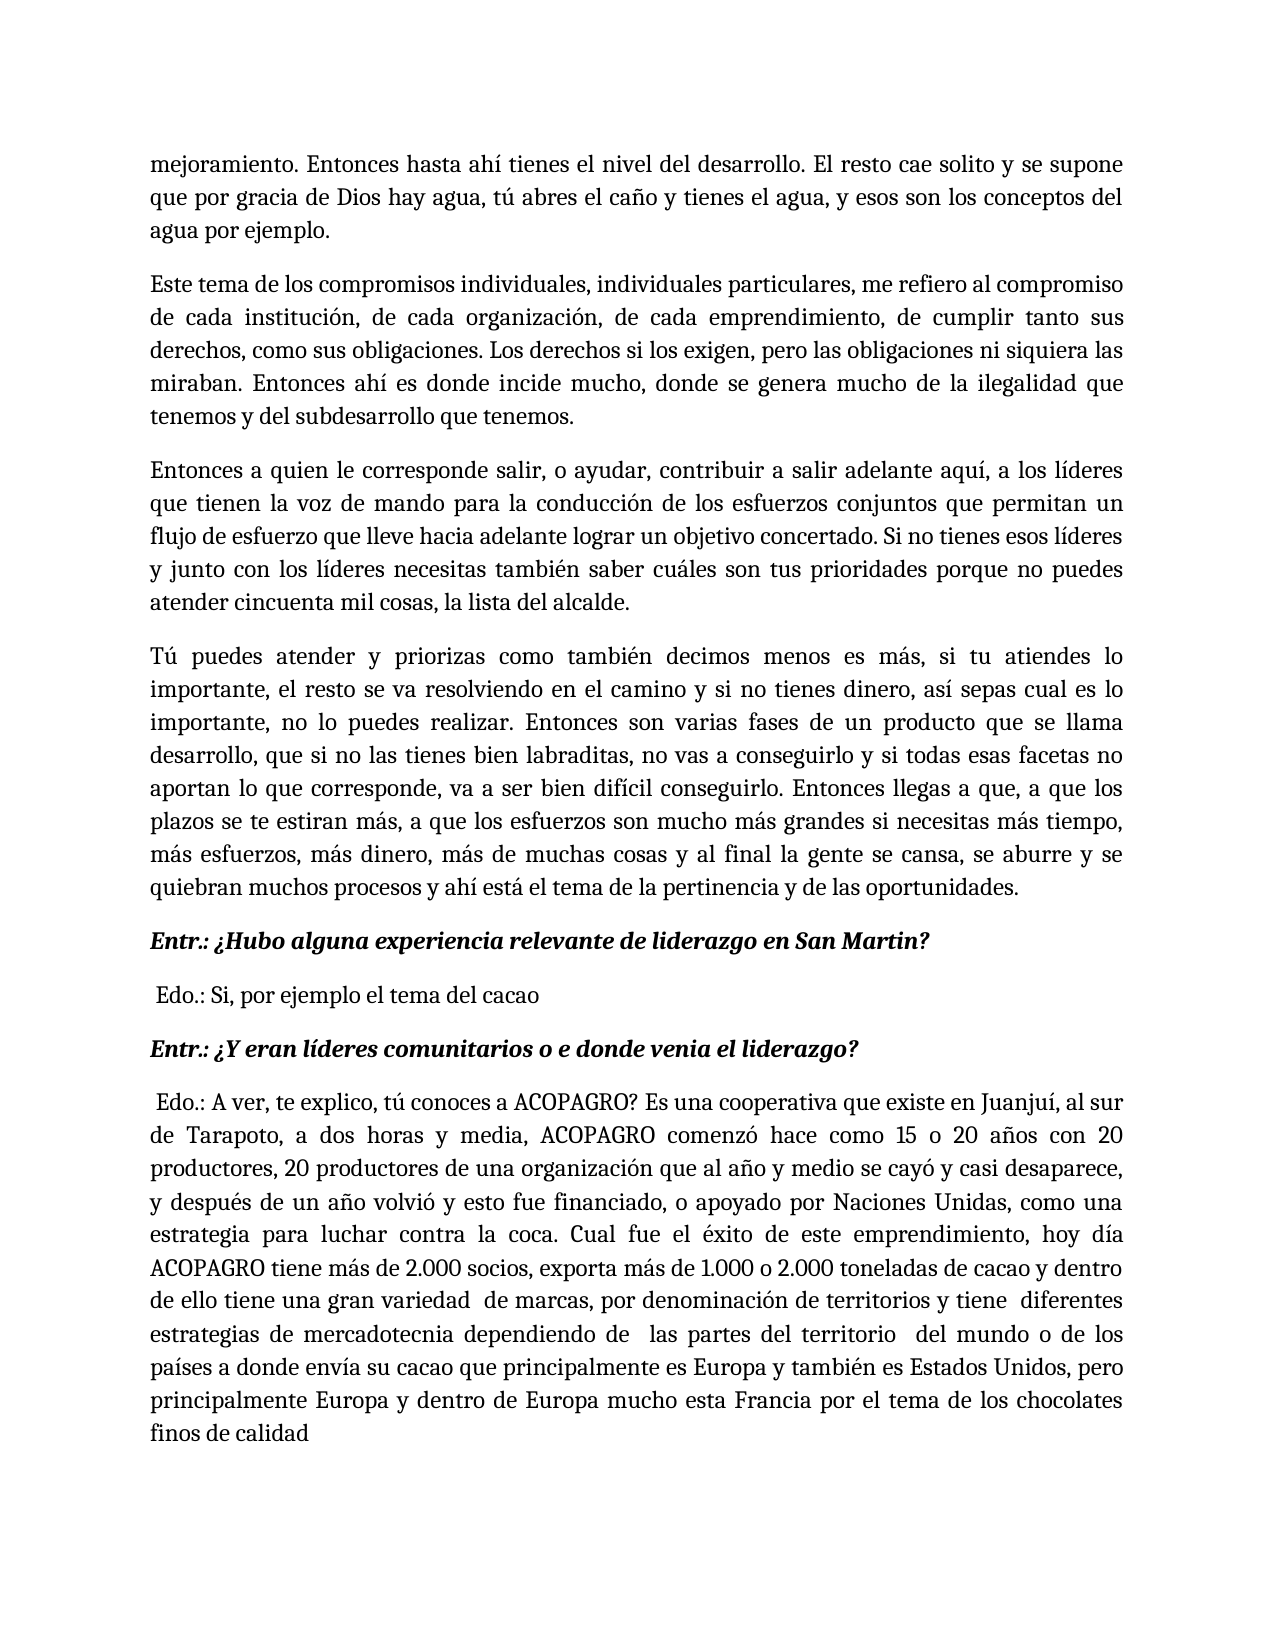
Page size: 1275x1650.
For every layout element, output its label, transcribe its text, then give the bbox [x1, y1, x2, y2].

text Este tema de los compromisos individuales, individuales particulares, me refiero al compromiso de cada institución, de cada organización, de cada emprendimiento, de cumplir tanto sus derechos, como sus obligaciones. Los derechos si los exigen, pero las obligaciones ni siquiera las miraban. Entonces ahí es donde incide mucho, donde se genera mucho de la ilegalidad que tenemos y del subdesarrollo que tenemos. [150, 270, 1125, 431]
text Entonces a quien le corresponde salir, o ayudar, contribuir a salir adelante aquí, a los líderes que tienen la voz de mando para la conducción de los esfuerzos conjuntos que permitan un flujo de esfuerzo que lleve hacia adelante lograr un objetivo concertado. Si no tienes esos líderes y junto con los líderes necesitas también saber cuáles son tus prioridades porque no puedes atender cincuenta mil cosas, la lista del alcalde. [150, 456, 1125, 617]
text Edo.: Si, por ejemplo el tema del cacao [150, 981, 1125, 1009]
text Tú puedes atender y priorizas como también decimos menos es más, si tu atiendes lo importante, el resto se va resolviendo en el camino y si no tienes dinero, así sepas cual es lo importante, no lo puedes realizar. Entonces son varias fases de un producto que se llama desarrollo, que si no las tienes bien labraditas, no vas a conseguirlo y si todas esas facetas no aportan lo que corresponde, va a ser bien difícil conseguirlo. Entonces llegas a que, a que los plazos se te estiran más, a que los esfuerzos son mucho más grandes si necesitas más tiempo, más esfuerzos, más dinero, más de muchas cosas y al final la gente se cansa, se aburre y se quiebran muchos procesos y ahí está el tema de la pertinencia y de las oportunidades. [150, 642, 1125, 902]
text Edo.: A ver, te explico, tú conoces a ACOPAGRO? Es una cooperativa que existe en Juanjuí, al sur de Tarapoto, a dos horas y media, ACOPAGRO comenzó hace como 15 o 20 años con 20 productores, 20 productores de una organización que al año y medio se cayó y casi desaparece, y después de un año volvió y esto fue financiado, o apoyado por Naciones Unidas, como una estrategia para luchar contra la coca. Cual fue el éxito de este emprendimiento, hoy día ACOPAGRO tiene más de 2.000 socios, exporta más de 1.000 o 2.000 toneladas de cacao y dentro de ello tiene una gran variedad de marcas, por denominación de territorios y tiene diferentes estrategias de mercadotecnia dependiendo de las partes del territorio del mundo o de los países a donde envía su cacao que principalmente es Europa y también es Estados Unidos, pero principalmente Europa y dentro de Europa mucho esta Francia por el tema de los chocolates finos de calidad [150, 1088, 1125, 1447]
text Entr.: ¿Y eran líderes comunitarios o e donde venia el liderazgo? [150, 1034, 1125, 1063]
text Entr.: ¿Hubo alguna experiencia relevante de liderazgo en San Martin? [150, 927, 1125, 956]
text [150, 150, 1125, 245]
